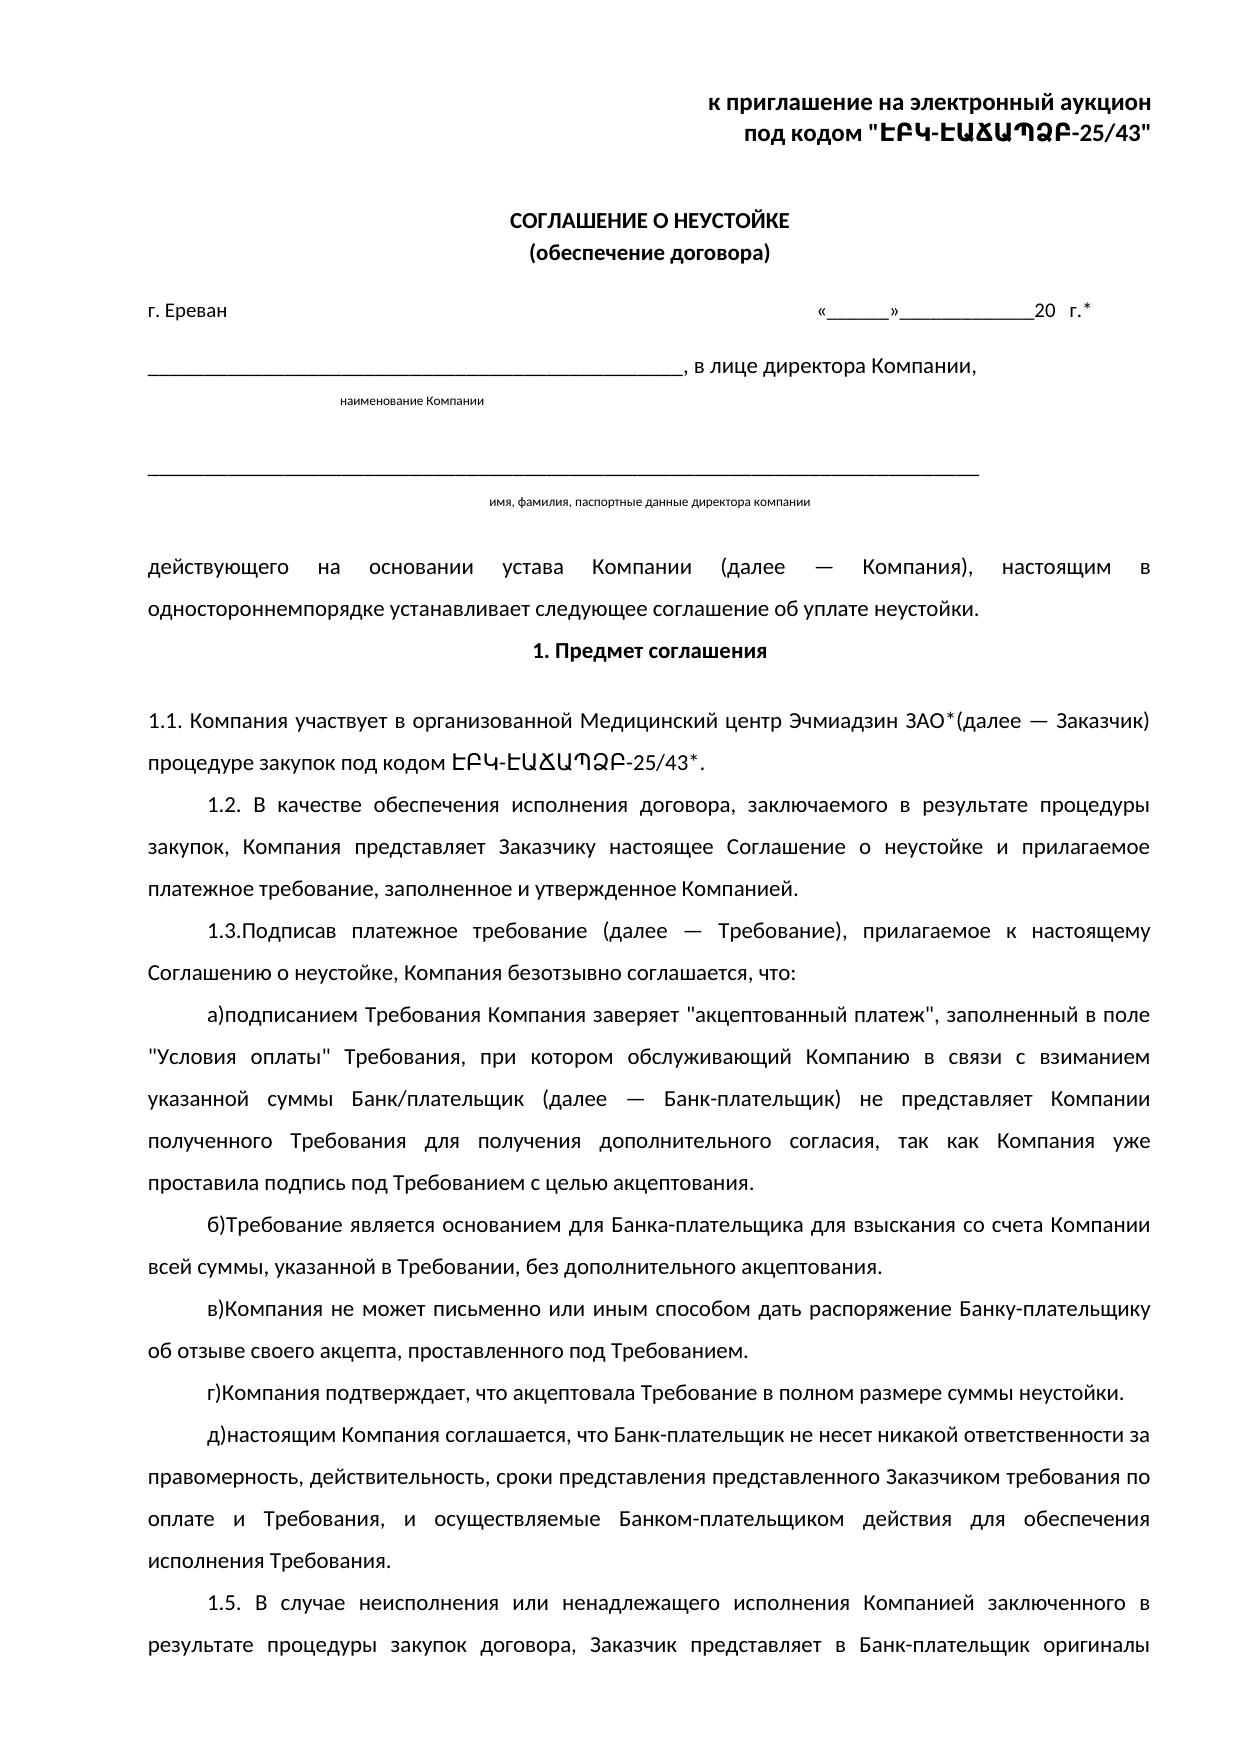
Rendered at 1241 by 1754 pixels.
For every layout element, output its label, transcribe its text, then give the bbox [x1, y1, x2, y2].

text СОГЛАШЕНИЕ О НЕУСТОЙКЕ [148, 206, 1152, 234]
text б)Требование является основанием для Банка-плательщика для взыскания со счета Компании всей суммы, указанной в Требовании, без дополнительного акцептования. [148, 1210, 1152, 1280]
text 1.3.Подписав платежное требование (далее — Требование), прилагаемое к настоящему Соглашению о неустойке, Компания безотзывно соглашается, что: [148, 916, 1152, 986]
text 1. Предмет соглашения [148, 636, 1152, 664]
text (обеспечение договора) [148, 238, 1152, 266]
text действующего на основании устава Компании (далее — Компания), настоящим в одностороннемпорядке устанавливает следующее соглашение об уплате неустойки. [148, 552, 1152, 622]
text к приглашение на электронный аукцион [177, 86, 1152, 117]
text _______________________________________________, в лице директора Компании, [148, 351, 1152, 379]
text наименование Компании [340, 393, 1152, 421]
text а)подписанием Требования Компания заверяет "акцептованный платеж", заполненный в поле "Условия оплаты" Требования, при котором обслуживающий Компанию в связи с взиманием указанной суммы Банк/плательщик (далее — Банк-плательщик) не представляет Компании полученного Требования для получения дополнительного согласия, так как Компания уже проставила подпись под Требованием с целью акцептования. [148, 1000, 1152, 1196]
text 1.2. В качестве обеспечения исполнения договора, заключаемого в результате процедуры закупок, Компания представляет Заказчику настоящее Соглашение о неустойке и прилагаемое платежное требование, заполненное и утвержденное Компанией. [148, 790, 1152, 902]
text 1.1. Компания участвует в организованной Медицинский центр Эчмиадзин ЗАО*(далее — Заказчик) процедуре закупок под кодом ԷԲԿ-ԷԱՃԱՊՁԲ-25/43*. [148, 706, 1152, 776]
table_header г. Ереван [136, 297, 635, 351]
text под кодом "ԷԲԿ-ԷԱՃԱՊՁԲ-25/43" [148, 117, 1152, 147]
text в)Компания не может письменно или иным способом дать распоряжение Банку-плательщику об отзыве своего акцепта, проставленного под Требованием. [148, 1294, 1152, 1364]
table_header «______»_____________20 г.* [635, 297, 1104, 351]
text _________________________________________________________________________ [148, 452, 1152, 480]
text д)настоящим Компания соглашается, что Банк-плательщик не несет никакой ответственности за правомерность, действительность, сроки представления представленного Заказчиком требования по оплате и Требования, и осуществляемые Банком-плательщиком действия для обеспечения исполнения Требования. [148, 1420, 1152, 1574]
text г)Компания подтверждает, что акцептовала Требование в полном размере суммы неустойки. [148, 1378, 1152, 1406]
text имя, фамилия, паспортные данные директора компании [148, 494, 1152, 522]
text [148, 1588, 1152, 1658]
